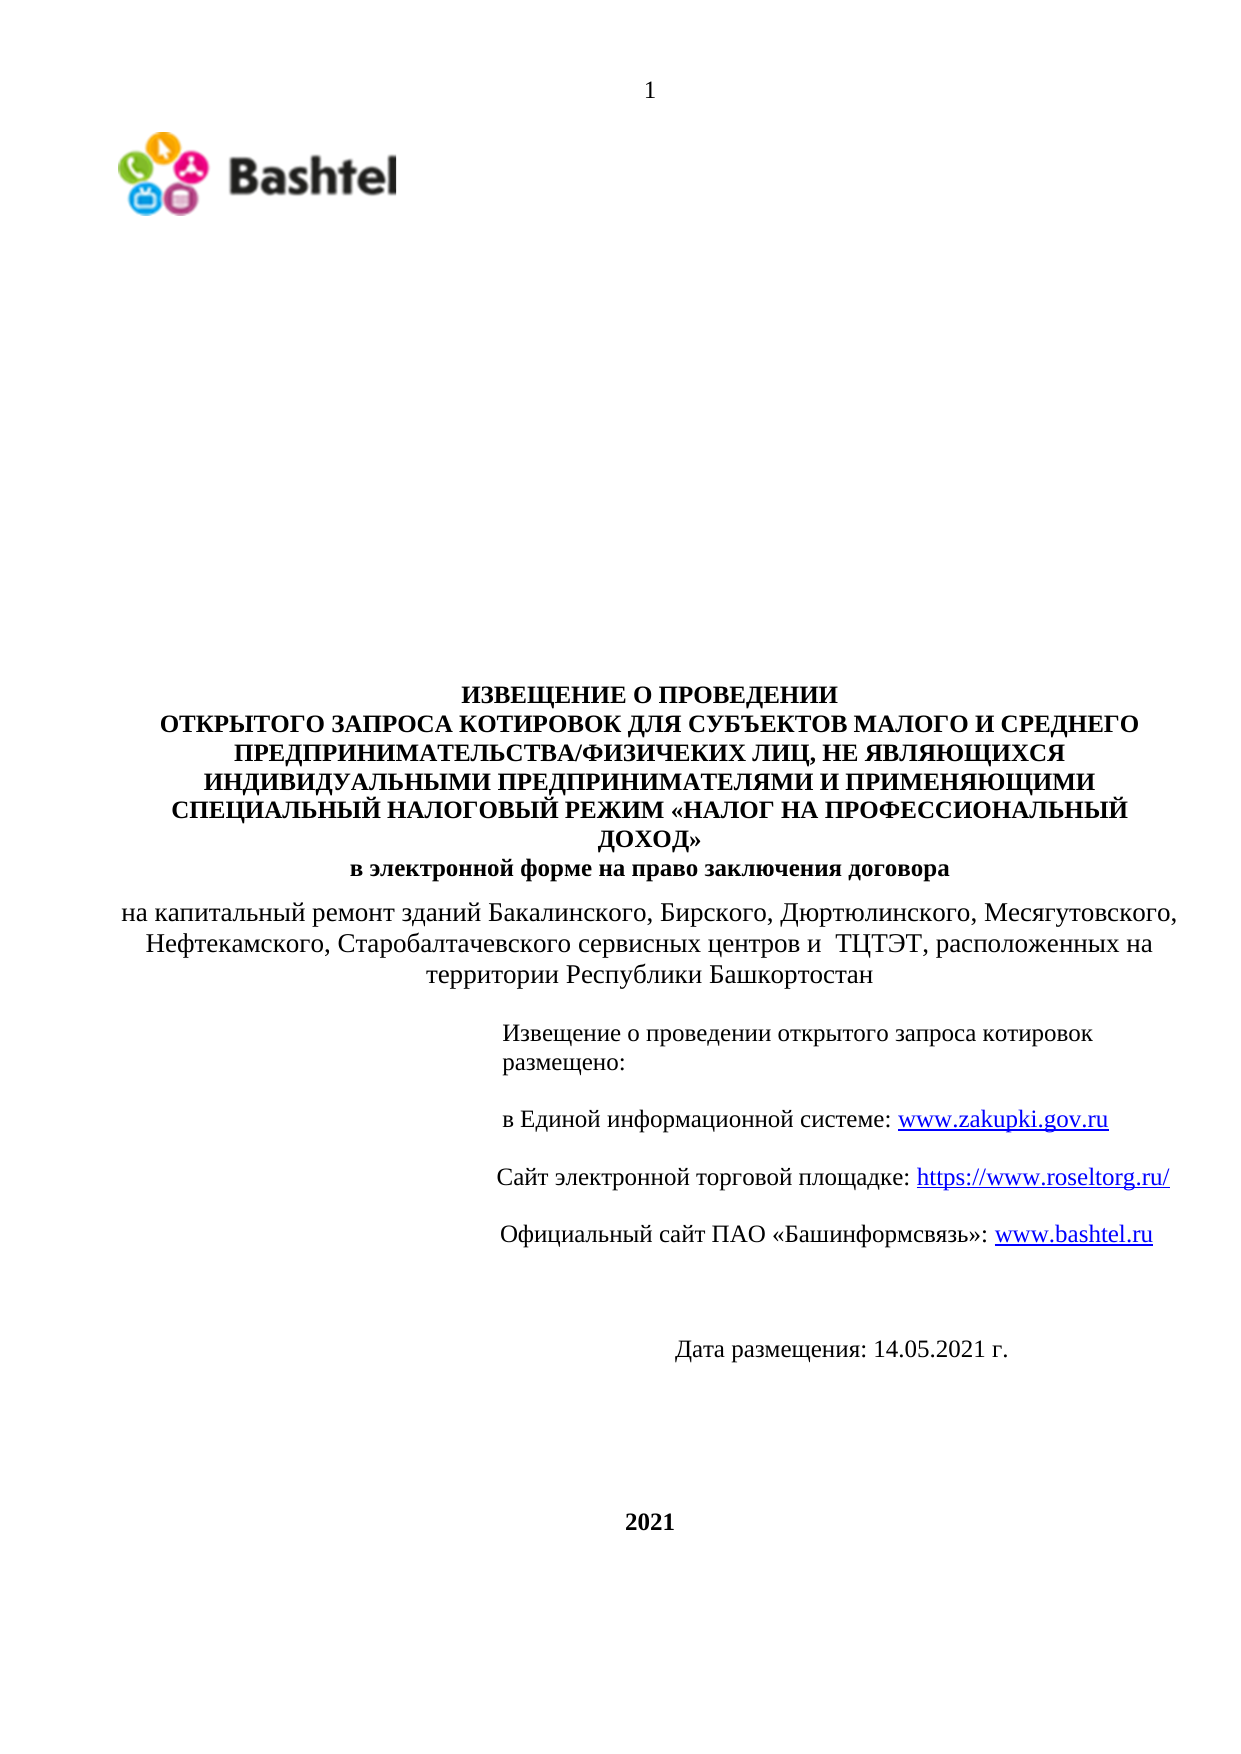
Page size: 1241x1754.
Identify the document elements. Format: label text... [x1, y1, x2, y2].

text ОТКРЫТОГО ЗАПРОСА КОТИРОВОК ДЛЯ СУБЪЕКТОВ МАЛОГО И СРЕДНЕГО ПРЕДПРИНИМАТЕЛЬСТВА/ФИЗИЧЕКИХ ЛИЦ, НЕ ЯВЛЯЮЩИХСЯ ИНДИВИДУАЛЬНЫМИ ПРЕДПРИНИМАТЕЛЯМИ И ПРИМЕНЯЮЩИМИ СПЕЦИАЛЬНЫЙ НАЛОГОВЫЙ РЕЖИМ «НАЛОГ НА ПРОФЕССИОНАЛЬНЫЙ ДОХОД» [118, 709, 1181, 853]
text Официальный сайт ПАО «Башинформсвязь»: www.bashtel.ru [487, 1219, 1181, 1248]
picture [118, 132, 397, 216]
text на капитальный ремонт зданий Бакалинского, Бирского, Дюртюлинского, Месягутовского, Нефтекамского, Старобалтачевского сервисных центров и ТЦТЭТ, расположенных на территории Республики Башкортостан [118, 896, 1181, 989]
text 2021 [118, 1507, 1181, 1536]
text ИЗВЕЩЕНИЕ О ПРОВЕДЕНИИ [118, 680, 1181, 709]
text Извещение о проведении открытого запроса котировок размещено: [502, 1018, 1181, 1076]
text в Единой информационной системе: www.zakupki.gov.ru [502, 1104, 1181, 1133]
text Сайт электронной торговой площадке: https://www.roseltorg.ru/ [490, 1162, 1181, 1191]
text в электронной форме на право заключения договора [118, 853, 1181, 882]
text Дата размещения: 14.05.2021 г. [502, 1334, 1181, 1363]
